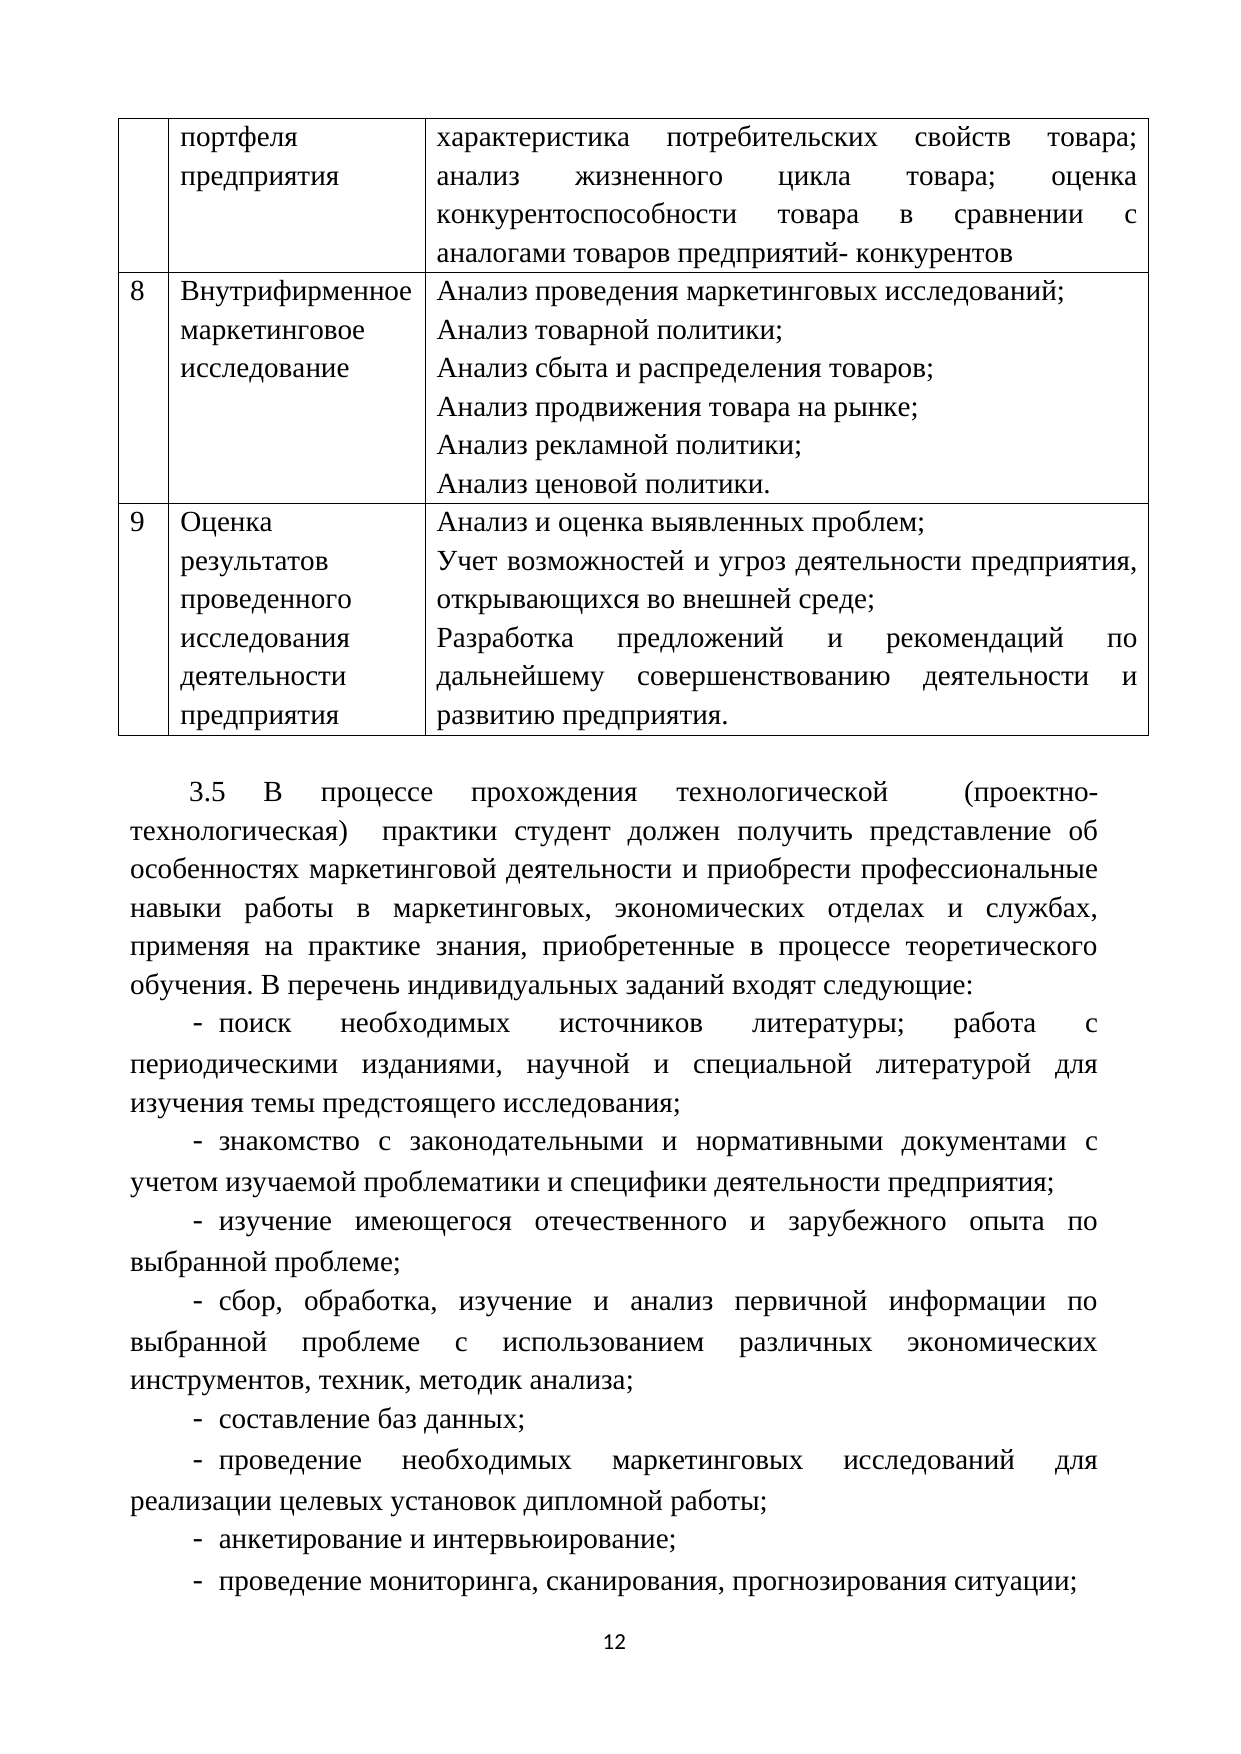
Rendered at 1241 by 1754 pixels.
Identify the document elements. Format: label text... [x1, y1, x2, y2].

table_cell 8 [119, 273, 168, 503]
list изучение имеющегося отечественного и зарубежного опыта по выбранной проблеме; [130, 1203, 1098, 1278]
table_cell 7 [119, 119, 168, 272]
list анкетирование и интервьюирование; [130, 1522, 1098, 1558]
list проведение мониторинга, сканирования, прогнозирования ситуации; [130, 1563, 1098, 1599]
table_cell Анализ проведения маркетинговых исследований; Анализ товарной политики; Анализ сбыта и распределения товаров; Анализ продвижения товара на рынке; Анализ рекламной политики; Анализ ценовой политики. [426, 273, 1148, 503]
list знакомство с законодательными и нормативными документами с учетом изучаемой проблематики и специфики деятельности предприятия; [130, 1123, 1098, 1198]
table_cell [169, 119, 425, 272]
table_cell Оценка результатов проведенного исследования деятельности предприятия [169, 504, 425, 734]
list составление баз данных; [130, 1401, 1098, 1437]
text 3.5 В процессе прохождения технологической (проектно-технологическая) практики студент должен получить представление об особенностях маркетинговой деятельности и приобрести профессиональные навыки работы в маркетинговых, экономических отделах и службах, применяя на практике знания, приобретенные в процессе теоретического обучения. В перечень индивидуальных заданий входят следующие: [130, 774, 1098, 1000]
list сбор, обработка, изучение и анализ первичной информации по выбранной проблеме с использованием различных экономических инструментов, техник, методик анализа; [130, 1283, 1098, 1396]
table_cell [426, 119, 1148, 272]
table_cell Анализ и оценка выявленных проблем; Учет возможностей и угроз деятельности предприятия, открывающихся во внешней среде; Разработка предложений и рекомендаций по дальнейшему совершенствованию деятельности и развитию предприятия. [426, 504, 1148, 734]
table_cell 9 [119, 504, 168, 734]
table_cell Внутрифирменное маркетинговое исследование [169, 273, 425, 503]
list поиск необходимых источников литературы; работа с периодическими изданиями, научной и специальной литературой для изучения темы предстоящего исследования; [130, 1005, 1098, 1118]
list проведение необходимых маркетинговых исследований для реализации целевых установок дипломной работы; [130, 1442, 1098, 1517]
